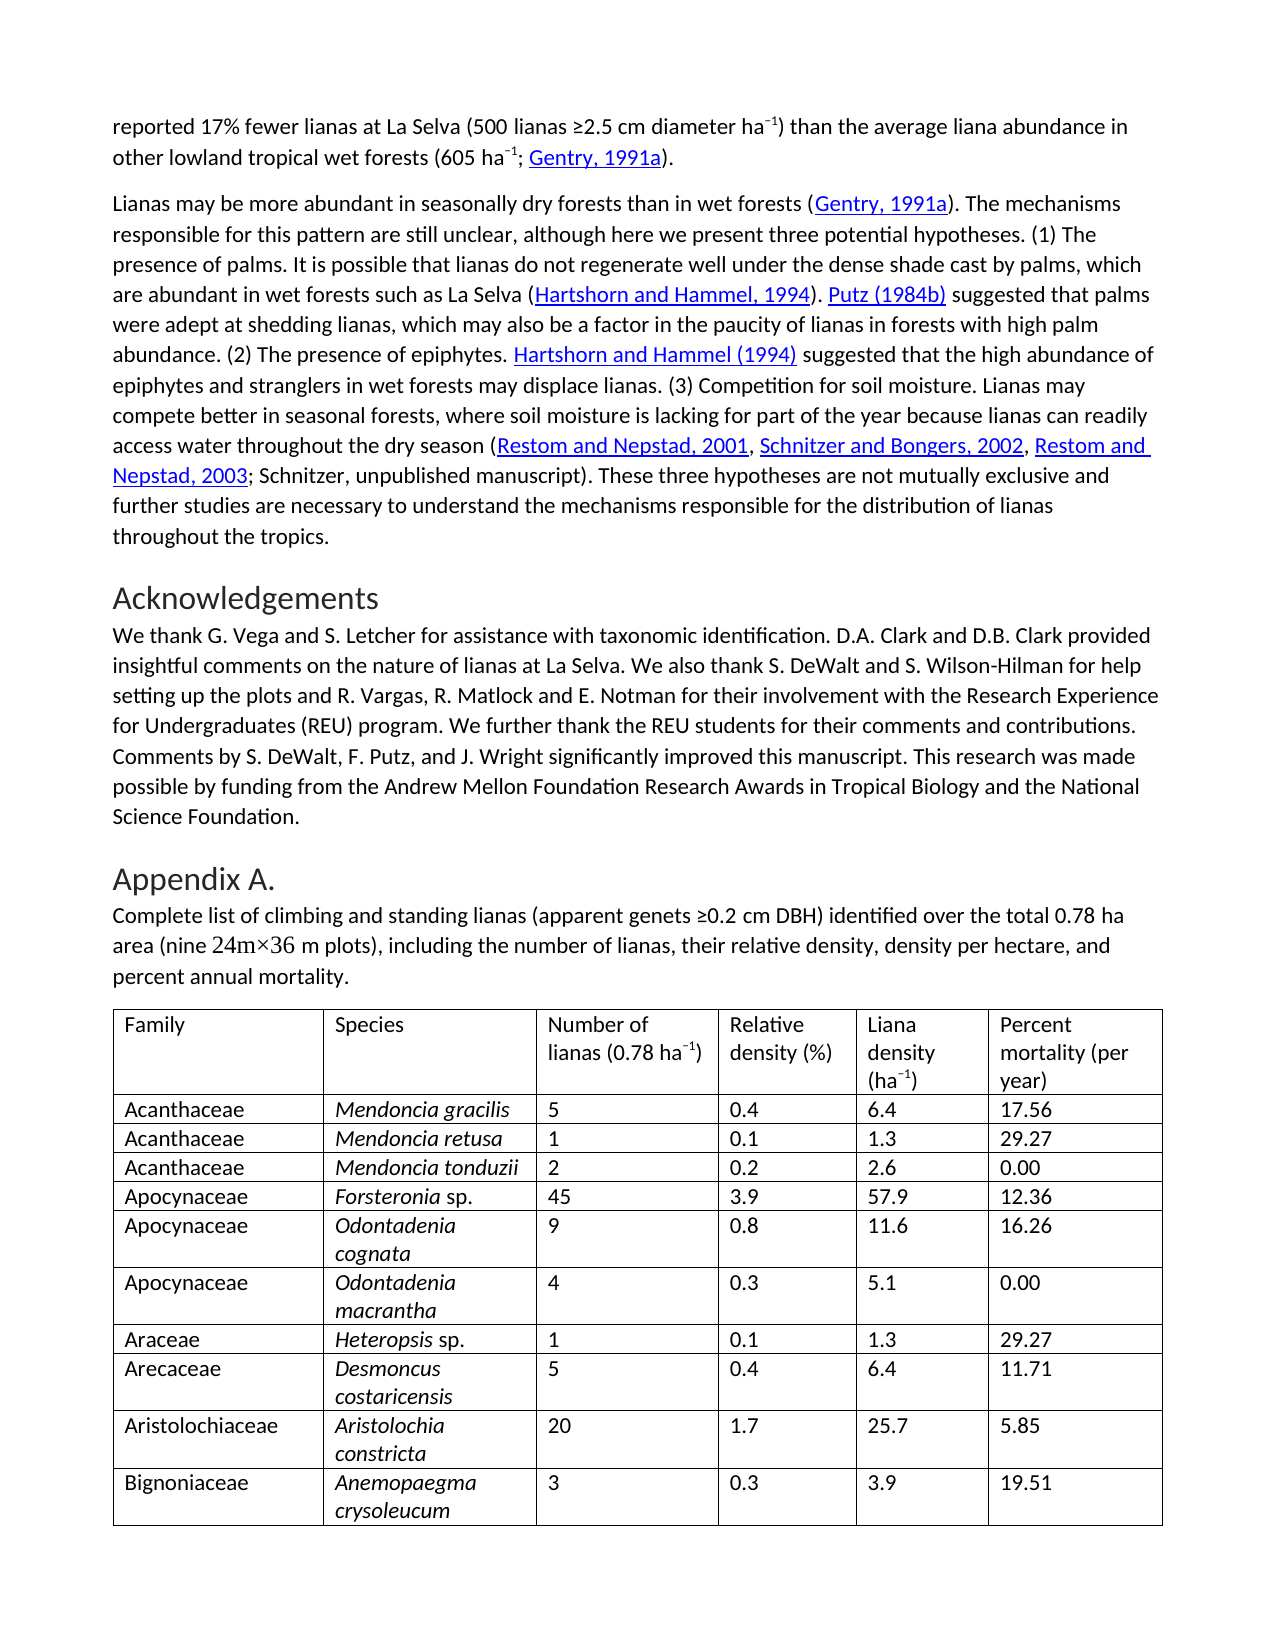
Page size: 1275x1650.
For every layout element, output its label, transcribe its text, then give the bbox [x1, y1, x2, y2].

table_cell 20 [537, 1411, 718, 1467]
table_cell 5 [537, 1354, 718, 1410]
text Lianas may be more abundant in seasonally dry forests than in wet forests (Gentry, 1991a). The mechanisms responsible for this pattern are still unclear, although here we present three potential hypotheses. (1) The presence of palms. It is possible that lianas do not regenerate well under the dense shade cast by palms, which are abundant in wet forests such as La Selva (Hartshorn and Hammel, 1994). Putz (1984b) suggested that palms were adept at shedding lianas, which may also be a factor in the paucity of lianas in forests with high palm abundance. (2) The presence of epiphytes. Hartshorn and Hammel (1994) suggested that the high abundance of epiphytes and stranglers in wet forests may displace lianas. (3) Competition for soil moisture. Lianas may compete better in seasonal forests, where soil moisture is lacking for part of the year because lianas can readily access water throughout the dry season (Restom and Nepstad, 2001, Schnitzer and Bongers, 2002, Restom and Nepstad, 2003; Schnitzer, unpublished manuscript). These three hypotheses are not mutually exclusive and further studies are necessary to understand the mechanisms responsible for the distribution of lianas throughout the tropics. [112, 189, 1162, 550]
table_cell 16.26 [989, 1211, 1162, 1267]
table_cell Apocynaceae [114, 1182, 323, 1210]
table_cell Anemopaegma crysoleucum [324, 1469, 536, 1524]
table_header Liana density (ha−1) [857, 1010, 988, 1094]
table_cell Bignoniaceae [114, 1469, 323, 1524]
table_cell Mendoncia tonduzii [324, 1153, 536, 1181]
table_cell Mendoncia retusa [324, 1124, 536, 1152]
table_cell 1 [537, 1325, 718, 1353]
table_header Number of lianas (0.78 ha−1) [537, 1010, 718, 1094]
table_cell 19.51 [989, 1469, 1162, 1524]
subtitle Appendix A. [112, 857, 1162, 898]
table_cell 0.1 [719, 1124, 856, 1152]
table_cell 1.3 [857, 1325, 988, 1353]
table_cell 0.4 [719, 1354, 856, 1410]
table_cell 3 [537, 1469, 718, 1524]
table_cell 5.85 [989, 1411, 1162, 1467]
table_cell 0.2 [719, 1153, 856, 1181]
table_cell Forsteronia sp. [324, 1182, 536, 1210]
table_cell Arecaceae [114, 1354, 323, 1410]
table_cell Mendoncia gracilis [324, 1095, 536, 1123]
table_cell 25.7 [857, 1411, 988, 1467]
table_cell 0.3 [719, 1469, 856, 1524]
table_cell Acanthaceae [114, 1124, 323, 1152]
table_cell 1.3 [857, 1124, 988, 1152]
text Complete list of climbing and standing lianas (apparent genets ≥0.2 cm DBH) identified over the total 0.78 ha area (nine m plots), including the number of lianas, their relative density, density per hectare, and percent annual mortality. [112, 901, 1162, 990]
table_cell 5.1 [857, 1268, 988, 1324]
table_cell Odontadenia cognata [324, 1211, 536, 1267]
table_cell Desmoncus costaricensis [324, 1354, 536, 1410]
text We thank G. Vega and S. Letcher for assistance with taxonomic identification. D.A. Clark and D.B. Clark provided insightful comments on the nature of lianas at La Selva. We also thank S. DeWalt and S. Wilson-Hilman for help setting up the plots and R. Vargas, R. Matlock and E. Notman for their involvement with the Research Experience for Undergraduates (REU) program. We further thank the REU students for their comments and contributions. Comments by S. DeWalt, F. Putz, and J. Wright significantly improved this manuscript. This research was made possible by funding from the Andrew Mellon Foundation Research Awards in Tropical Biology and the National Science Foundation. [112, 621, 1162, 830]
table_cell Apocynaceae [114, 1268, 323, 1324]
table_header Relative density (%) [719, 1010, 856, 1094]
table_cell 5 [537, 1095, 718, 1123]
table_cell 0.1 [719, 1325, 856, 1353]
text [112, 112, 1162, 171]
subtitle Acknowledgements [112, 577, 1162, 618]
table_cell 0.00 [989, 1153, 1162, 1181]
table_cell 29.27 [989, 1124, 1162, 1152]
table_cell Acanthaceae [114, 1153, 323, 1181]
table_cell 0.4 [719, 1095, 856, 1123]
table_cell 0.3 [719, 1268, 856, 1324]
table_cell 29.27 [989, 1325, 1162, 1353]
table_cell 9 [537, 1211, 718, 1267]
table_cell 12.36 [989, 1182, 1162, 1210]
table_cell Aristolochia constricta [324, 1411, 536, 1467]
table_cell 45 [537, 1182, 718, 1210]
table_cell Odontadenia macrantha [324, 1268, 536, 1324]
table_cell 11.6 [857, 1211, 988, 1267]
table_cell 1.7 [719, 1411, 856, 1467]
table_cell 3.9 [719, 1182, 856, 1210]
table_cell Apocynaceae [114, 1211, 323, 1267]
table_cell Acanthaceae [114, 1095, 323, 1123]
table_cell 0.00 [989, 1268, 1162, 1324]
table_cell Aristolochiaceae [114, 1411, 323, 1467]
table_cell 6.4 [857, 1095, 988, 1123]
table_header Percent mortality (per year) [989, 1010, 1162, 1094]
table_cell 0.8 [719, 1211, 856, 1267]
table_cell 4 [537, 1268, 718, 1324]
table_cell Araceae [114, 1325, 323, 1353]
table_cell 6.4 [857, 1354, 988, 1410]
table_cell 1 [537, 1124, 718, 1152]
table_cell 3.9 [857, 1469, 988, 1524]
table_header Species [324, 1010, 536, 1094]
table_cell 11.71 [989, 1354, 1162, 1410]
table_cell 17.56 [989, 1095, 1162, 1123]
table_header Family [114, 1010, 323, 1094]
table_cell 2.6 [857, 1153, 988, 1181]
table_cell 2 [537, 1153, 718, 1181]
table_cell Heteropsis sp. [324, 1325, 536, 1353]
table_cell 57.9 [857, 1182, 988, 1210]
